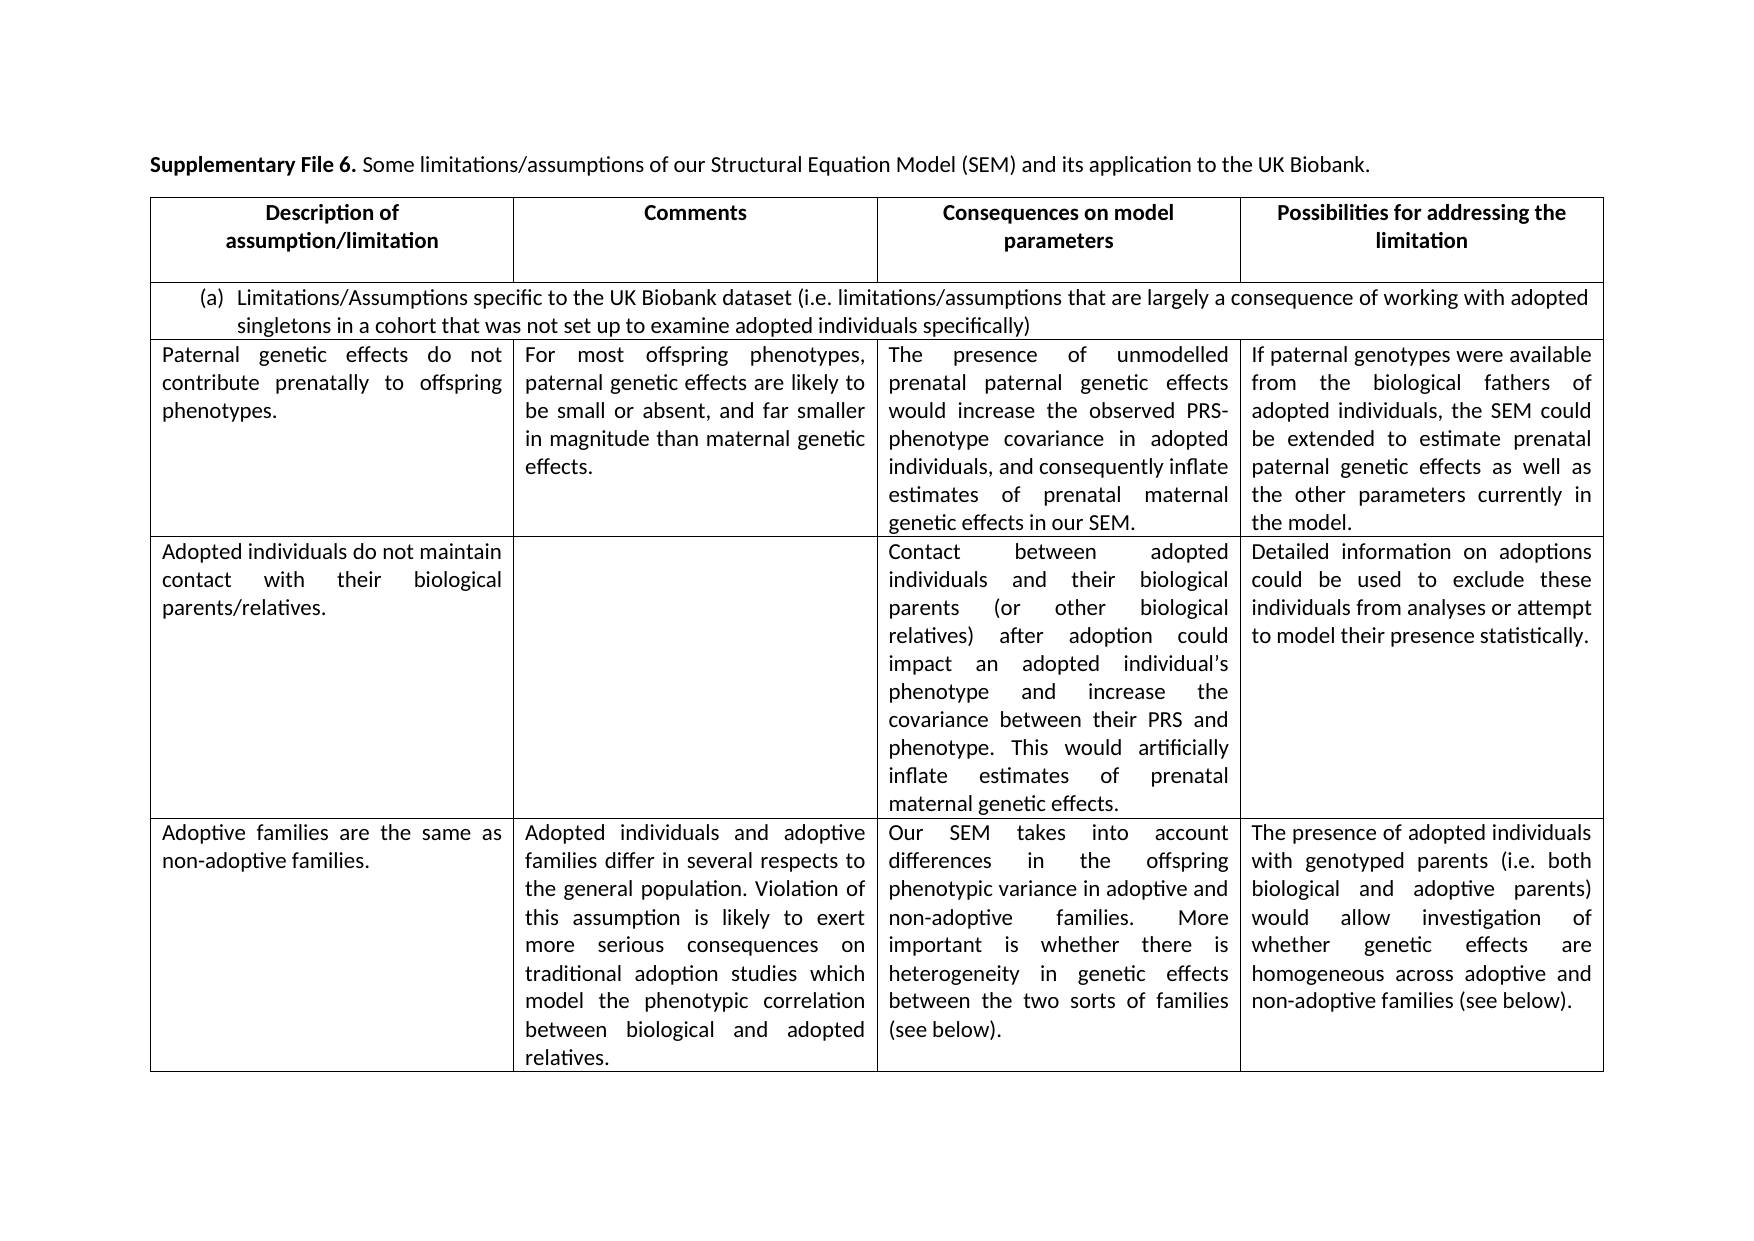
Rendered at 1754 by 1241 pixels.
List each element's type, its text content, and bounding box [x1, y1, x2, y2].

table_cell [514, 537, 877, 817]
table_cell Limitations/Assumptions specific to the UK Biobank dataset (i.e. limitations/assumptions that are largely a consequence of working with adopted singletons in a cohort that was not set up to examine adopted individuals specifically) [151, 283, 1603, 339]
table_cell Adoptive families are the same as non-adoptive families. [151, 819, 513, 1071]
table_header Comments [514, 198, 877, 282]
table_cell Our SEM takes into account differences in the offspring phenotypic variance in adoptive and non-adoptive families. More important is whether there is heterogeneity in genetic effects between the two sorts of families (see below). [878, 819, 1240, 1071]
table_cell The presence of adopted individuals with genotyped parents (i.e. both biological and adoptive parents) would allow investigation of whether genetic effects are homogeneous across adoptive and non-adoptive families (see below). [1241, 819, 1603, 1071]
table_cell The presence of unmodelled prenatal paternal genetic effects would increase the observed PRS-phenotype covariance in adopted individuals, and consequently inflate estimates of prenatal maternal genetic effects in our SEM. [878, 340, 1240, 536]
table_header Description of assumption/limitation [151, 198, 513, 282]
table_cell Detailed information on adoptions could be used to exclude these individuals from analyses or attempt to model their presence statistically. [1241, 537, 1603, 817]
table_cell Adopted individuals do not maintain contact with their biological parents/relatives. [151, 537, 513, 817]
table_cell For most offspring phenotypes, paternal genetic effects are likely to be small or absent, and far smaller in magnitude than maternal genetic effects. [514, 340, 877, 536]
table_cell Adopted individuals and adoptive families differ in several respects to the general population. Violation of this assumption is likely to exert more serious consequences on traditional adoption studies which model the phenotypic correlation between biological and adopted relatives. [514, 819, 877, 1071]
table_cell Paternal genetic effects do not contribute prenatally to offspring phenotypes. [151, 340, 513, 536]
text Supplementary File 6. Some limitations/assumptions of our Structural Equation Model (SEM) and its application to the UK Biobank. [150, 150, 1604, 178]
table_header Possibilities for addressing the limitation [1241, 198, 1603, 282]
table_header Consequences on model parameters [878, 198, 1240, 282]
table_cell If paternal genotypes were available from the biological fathers of adopted individuals, the SEM could be extended to estimate prenatal paternal genetic effects as well as the other parameters currently in the model. [1241, 340, 1603, 536]
table_cell Contact between adopted individuals and their biological parents (or other biological relatives) after adoption could impact an adopted individual’s phenotype and increase the covariance between their PRS and phenotype. This would artificially inflate estimates of prenatal maternal genetic effects. [878, 537, 1240, 817]
